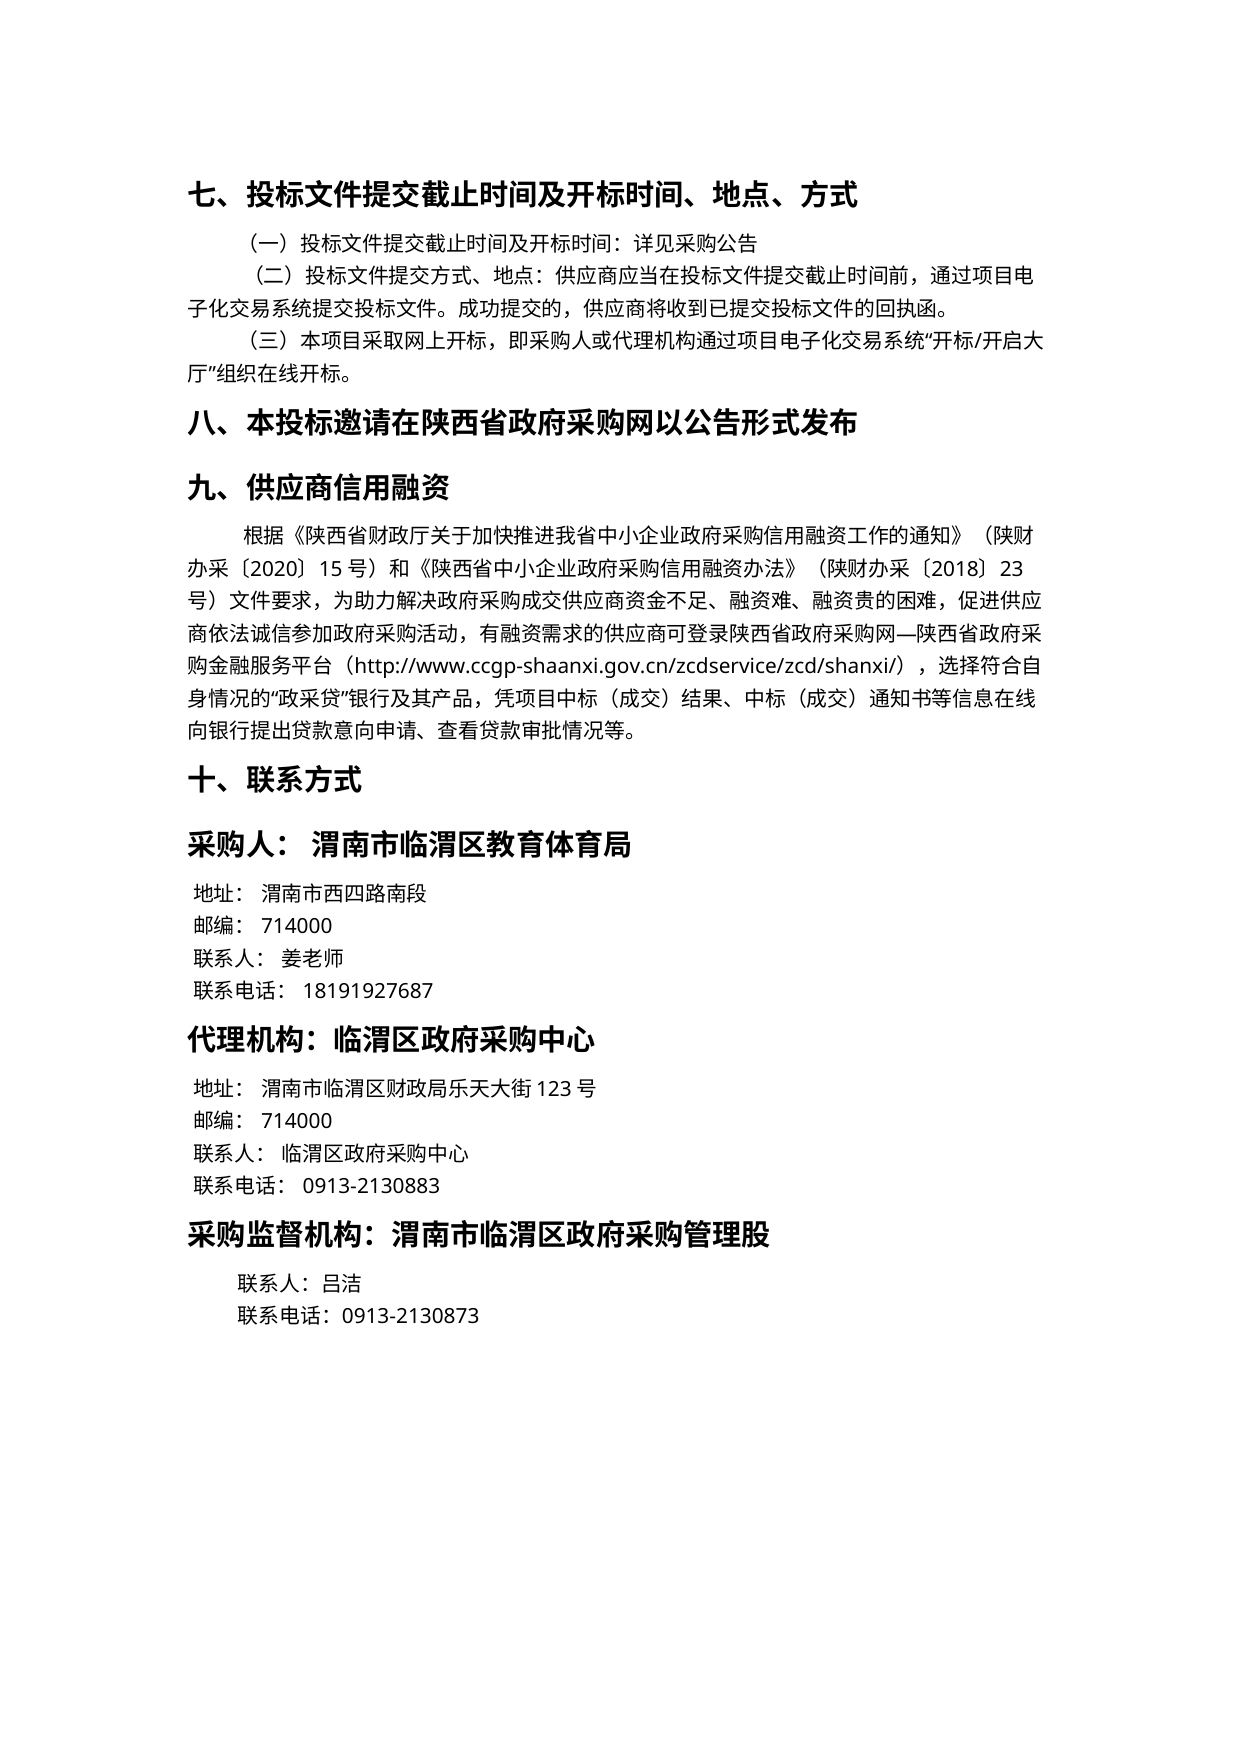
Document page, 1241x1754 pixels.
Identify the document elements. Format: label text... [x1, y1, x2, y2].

text 根据《陕西省财政厅关于加快推进我省中小企业政府采购信用融资工作的通知》（陕财办采〔2020〕15 号）和《陕西省中小企业政府采购信用融资办法》（陕财办采〔2018〕23 号）文件要求，为助力解决政府采购成交供应商资金不足、融资难、融资贵的困难，促进供应商依法诚信参加政府采购活动，有融资需求的供应商可登录陕西省政府采购网—陕西省政府采购金融服务平台（http://www.ccgp-shaanxi.gov.cn/zcdservice/zcd/shanxi/），选择符合自身情况的“政采贷”银行及其产品，凭项目中标（成交）结果、中标（成交）通知书等信息在线向银行提出贷款意向申请、查看贷款审批情况等。 [187, 519, 1053, 747]
text 采购监督机构：渭南市临渭区政府采购管理股 [187, 1202, 1053, 1267]
text 联系人：吕洁 [187, 1267, 1053, 1299]
text 联系电话：0913-2130873 [187, 1299, 1053, 1332]
text （一）投标文件提交截止时间及开标时间：详见采购公告 [187, 227, 1053, 259]
text 联系电话： 0913-2130883 [187, 1169, 1053, 1202]
text （三）本项目采取网上开标，即采购人或代理机构通过项目电子化交易系统“开标/开启大厅”组织在线开标。 [187, 324, 1053, 389]
text 九、供应商信用融资 [187, 454, 1053, 519]
text 采购人： 渭南市临渭区教育体育局 [187, 812, 1053, 877]
text （二）投标文件提交方式、地点：供应商应当在投标文件提交截止时间前，通过项目电子化交易系统提交投标文件。成功提交的，供应商将收到已提交投标文件的回执函。 [187, 259, 1053, 324]
text 七、投标文件提交截止时间及开标时间、地点、方式 [187, 162, 1053, 227]
text 联系人： 临渭区政府采购中心 [187, 1137, 1053, 1169]
text 邮编： 714000 [187, 1104, 1053, 1137]
text 十、联系方式 [187, 747, 1053, 812]
text 八、本投标邀请在陕西省政府采购网以公告形式发布 [187, 389, 1053, 454]
text 联系人： 姜老师 [187, 942, 1053, 974]
text 邮编： 714000 [187, 909, 1053, 942]
text 联系电话： 18191927687 [187, 974, 1053, 1007]
text 代理机构：临渭区政府采购中心 [187, 1007, 1053, 1072]
text 地址： 渭南市西四路南段 [187, 877, 1053, 909]
text 地址： 渭南市临渭区财政局乐天大街123号 [187, 1072, 1053, 1104]
